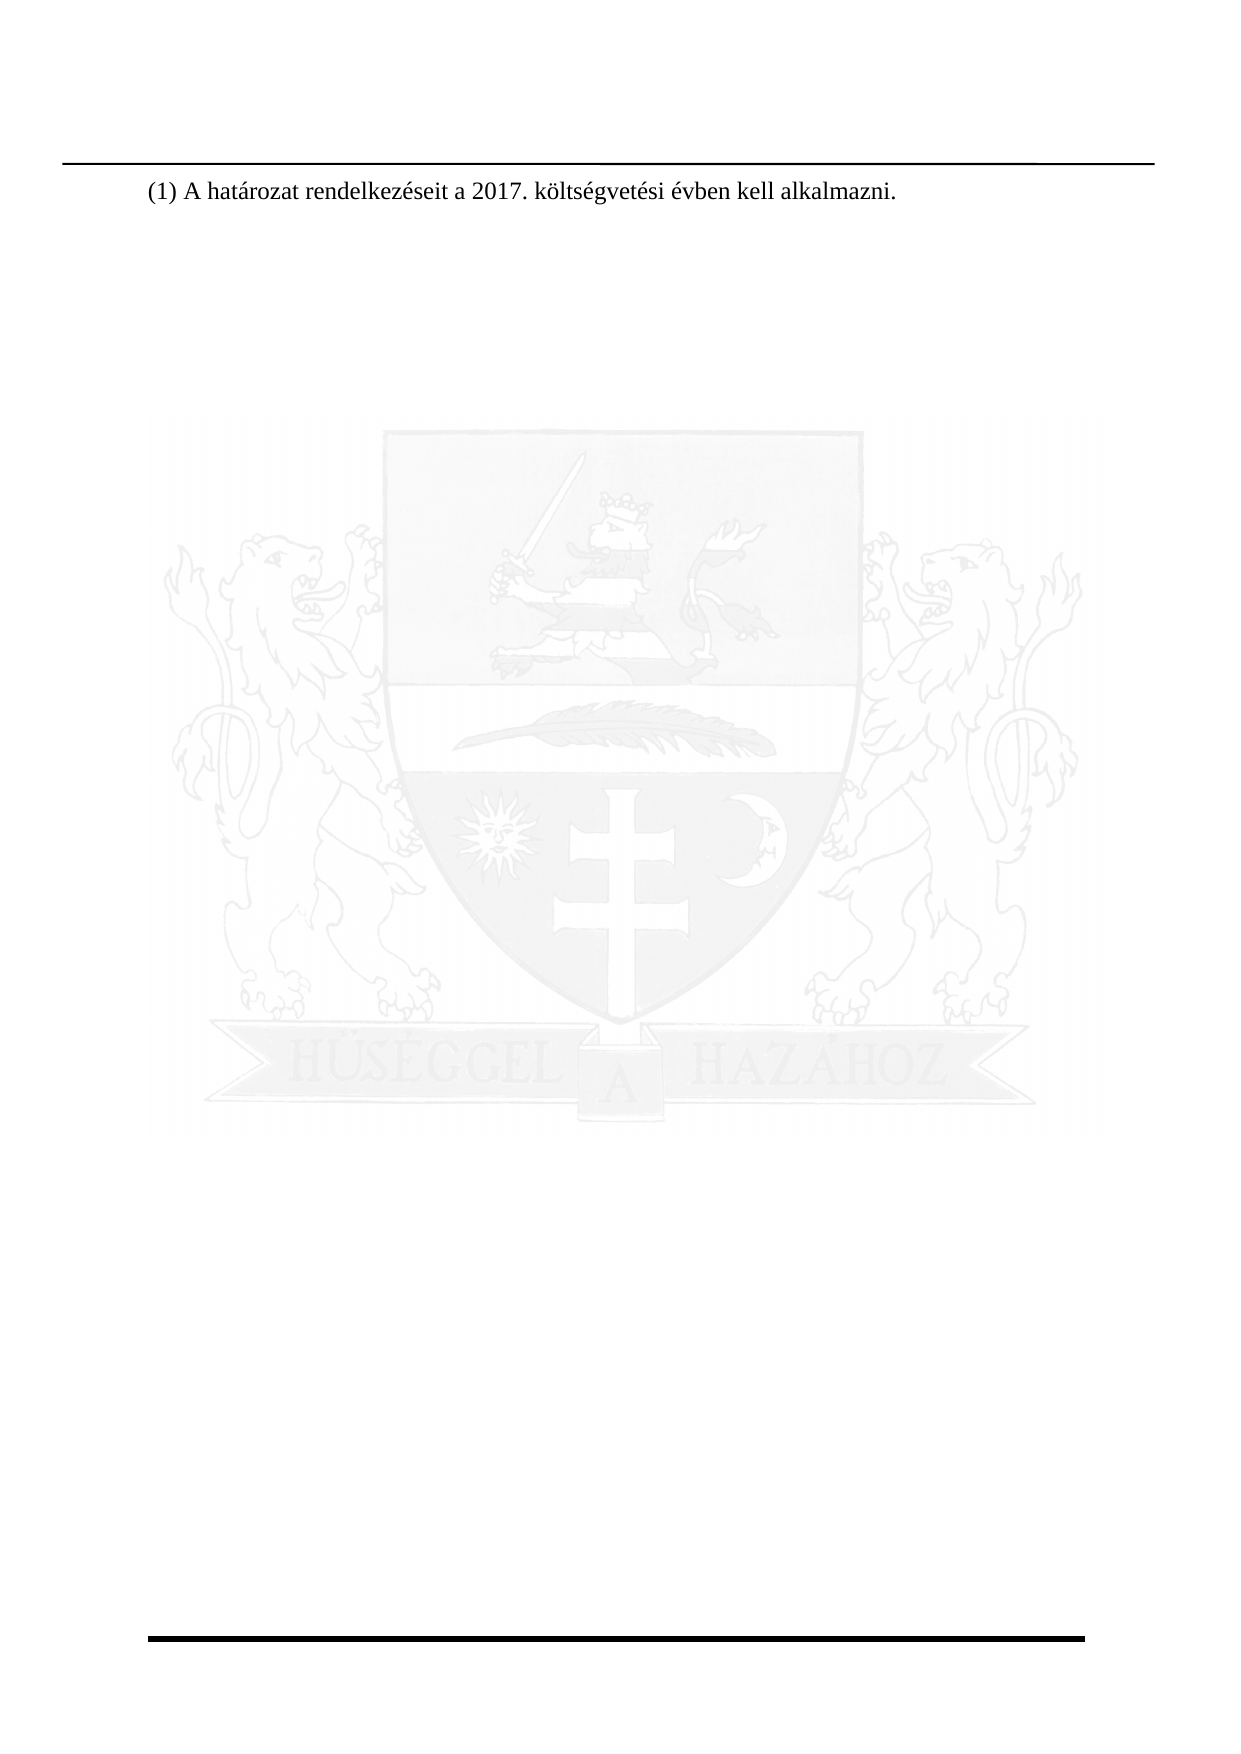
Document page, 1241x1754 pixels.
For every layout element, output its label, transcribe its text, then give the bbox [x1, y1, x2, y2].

text (1) A határozat rendelkezéseit a 2017. költségvetési évben kell alkalmazni. [148, 176, 1093, 205]
